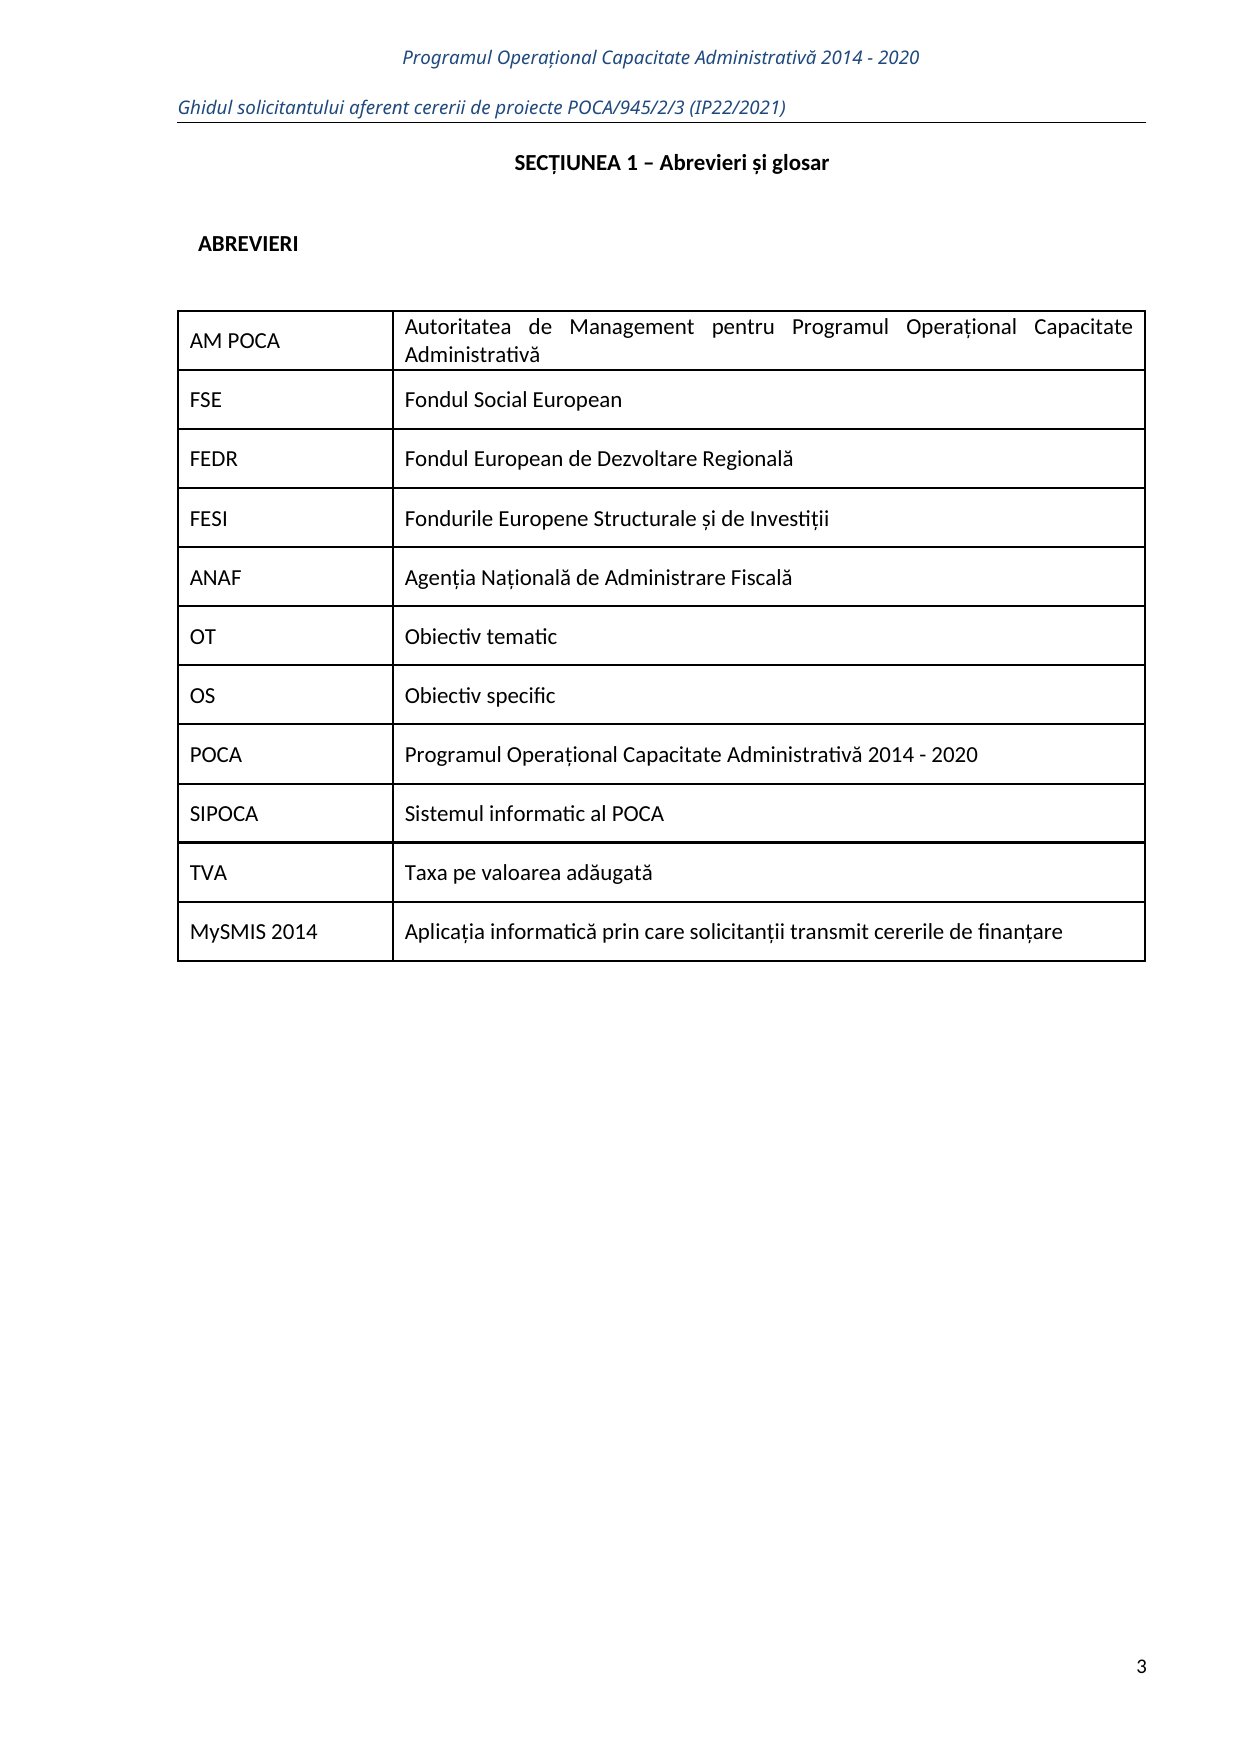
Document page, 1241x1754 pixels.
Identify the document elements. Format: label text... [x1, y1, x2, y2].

table_cell FESI [179, 489, 392, 546]
table_cell Taxa pe valoarea adăugată [394, 844, 1144, 901]
table_cell SIPOCA [179, 785, 392, 841]
table_cell Obiectiv tematic [394, 607, 1144, 664]
table_cell OS [179, 666, 392, 723]
table_cell TVA [179, 844, 392, 901]
table_cell MySMIS 2014 [179, 903, 392, 959]
table_header AM POCA [179, 312, 392, 369]
subtitle SECȚIUNEA 1 – Abrevieri și glosar [198, 148, 1146, 176]
table_cell OT [179, 607, 392, 664]
table_cell Fondul European de Dezvoltare Regională [394, 430, 1144, 487]
table_header Autoritatea de Management pentru Programul Operațional Capacitate Administrativă [394, 312, 1144, 369]
table_cell POCA [179, 725, 392, 782]
table_cell Agenția Națională de Administrare Fiscală [394, 548, 1144, 605]
table_cell Fondurile Europene Structurale și de Investiții [394, 489, 1144, 546]
table_cell Sistemul informatic al POCA [394, 785, 1144, 841]
table_cell ANAF [179, 548, 392, 605]
table_cell FEDR [179, 430, 392, 487]
table_cell Obiectiv specific [394, 666, 1144, 723]
table_cell Fondul Social European [394, 371, 1144, 428]
subtitle ABREVIERI [177, 229, 1146, 257]
table_cell FSE [179, 371, 392, 428]
table_cell Aplicația informatică prin care solicitanții transmit cererile de finanțare [394, 903, 1144, 959]
table_cell Programul Operaţional Capacitate Administrativă 2014 - 2020 [394, 725, 1144, 782]
